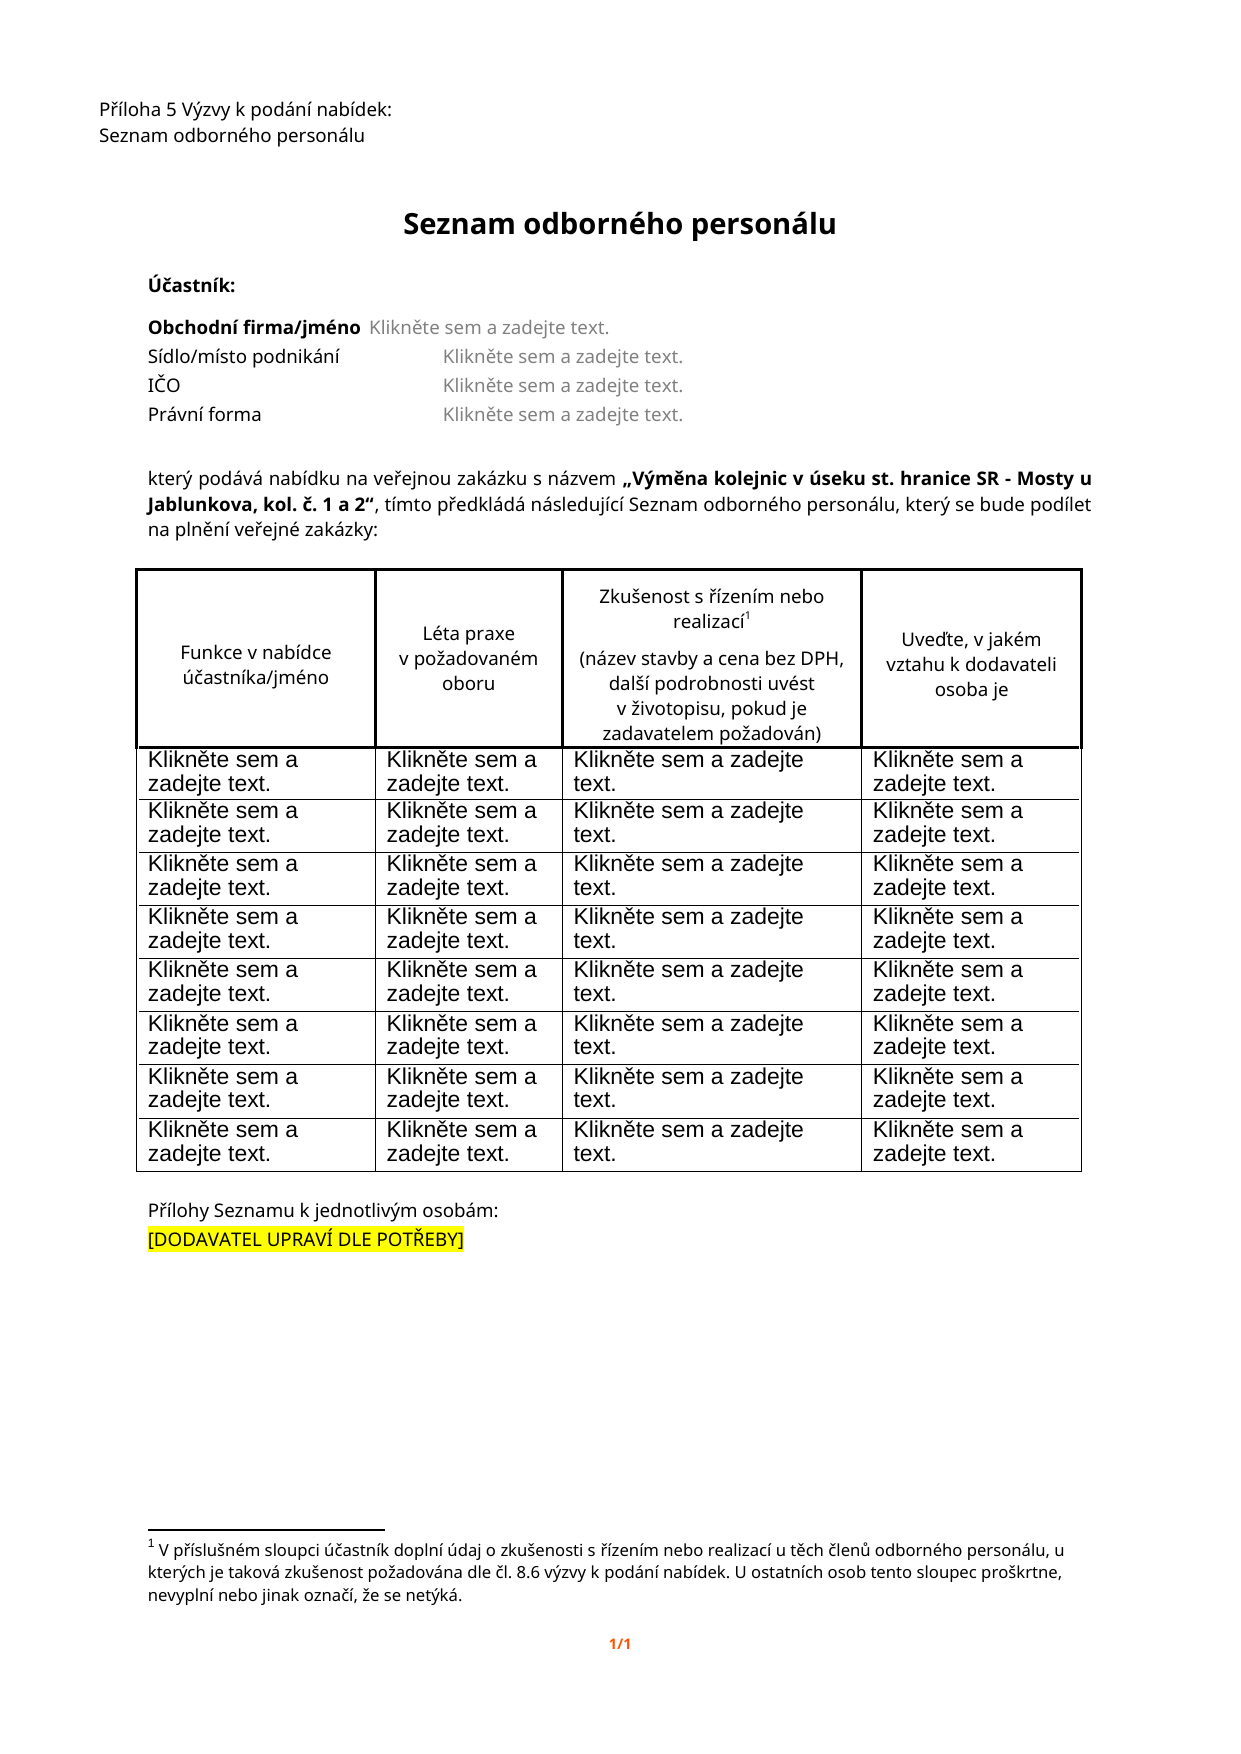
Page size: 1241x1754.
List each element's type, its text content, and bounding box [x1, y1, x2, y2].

text Právní forma [148, 398, 1093, 427]
table_header Léta praxe v požadovaném oboru [377, 571, 561, 746]
table_header Uveďte, v jakém vztahu k dodavateli osoba je [863, 571, 1080, 746]
text Přílohy Seznamu k jednotlivým osobám: [148, 1197, 1093, 1223]
text Obchodní firma/jméno [148, 311, 1093, 340]
text Sídlo/místo podnikání [148, 340, 1093, 369]
text který podává nabídku na veřejnou zakázku s názvem „Výměna kolejnic v úseku st. hranice SR - Mosty u Jablunkova, kol. č. 1 a 2“, tímto předkládá následující Seznam odborného personálu, který se bude podílet na plnění veřejné zakázky: [148, 465, 1093, 542]
text Účastník: [148, 268, 1093, 299]
table_header Zkušenost s řízením nebo realizací (název stavby a cena bez DPH, další podrobnosti uvést v životopisu, pokud je zadavatelem požadován) [564, 571, 860, 746]
title Seznam odborného personálu [148, 203, 1093, 243]
table_header Funkce v nabídce účastníka/jméno [138, 571, 374, 746]
text [DODAVATEL UPRAVÍ DLE POTŘEBY] [148, 1223, 1092, 1252]
text IČO [148, 369, 1093, 398]
